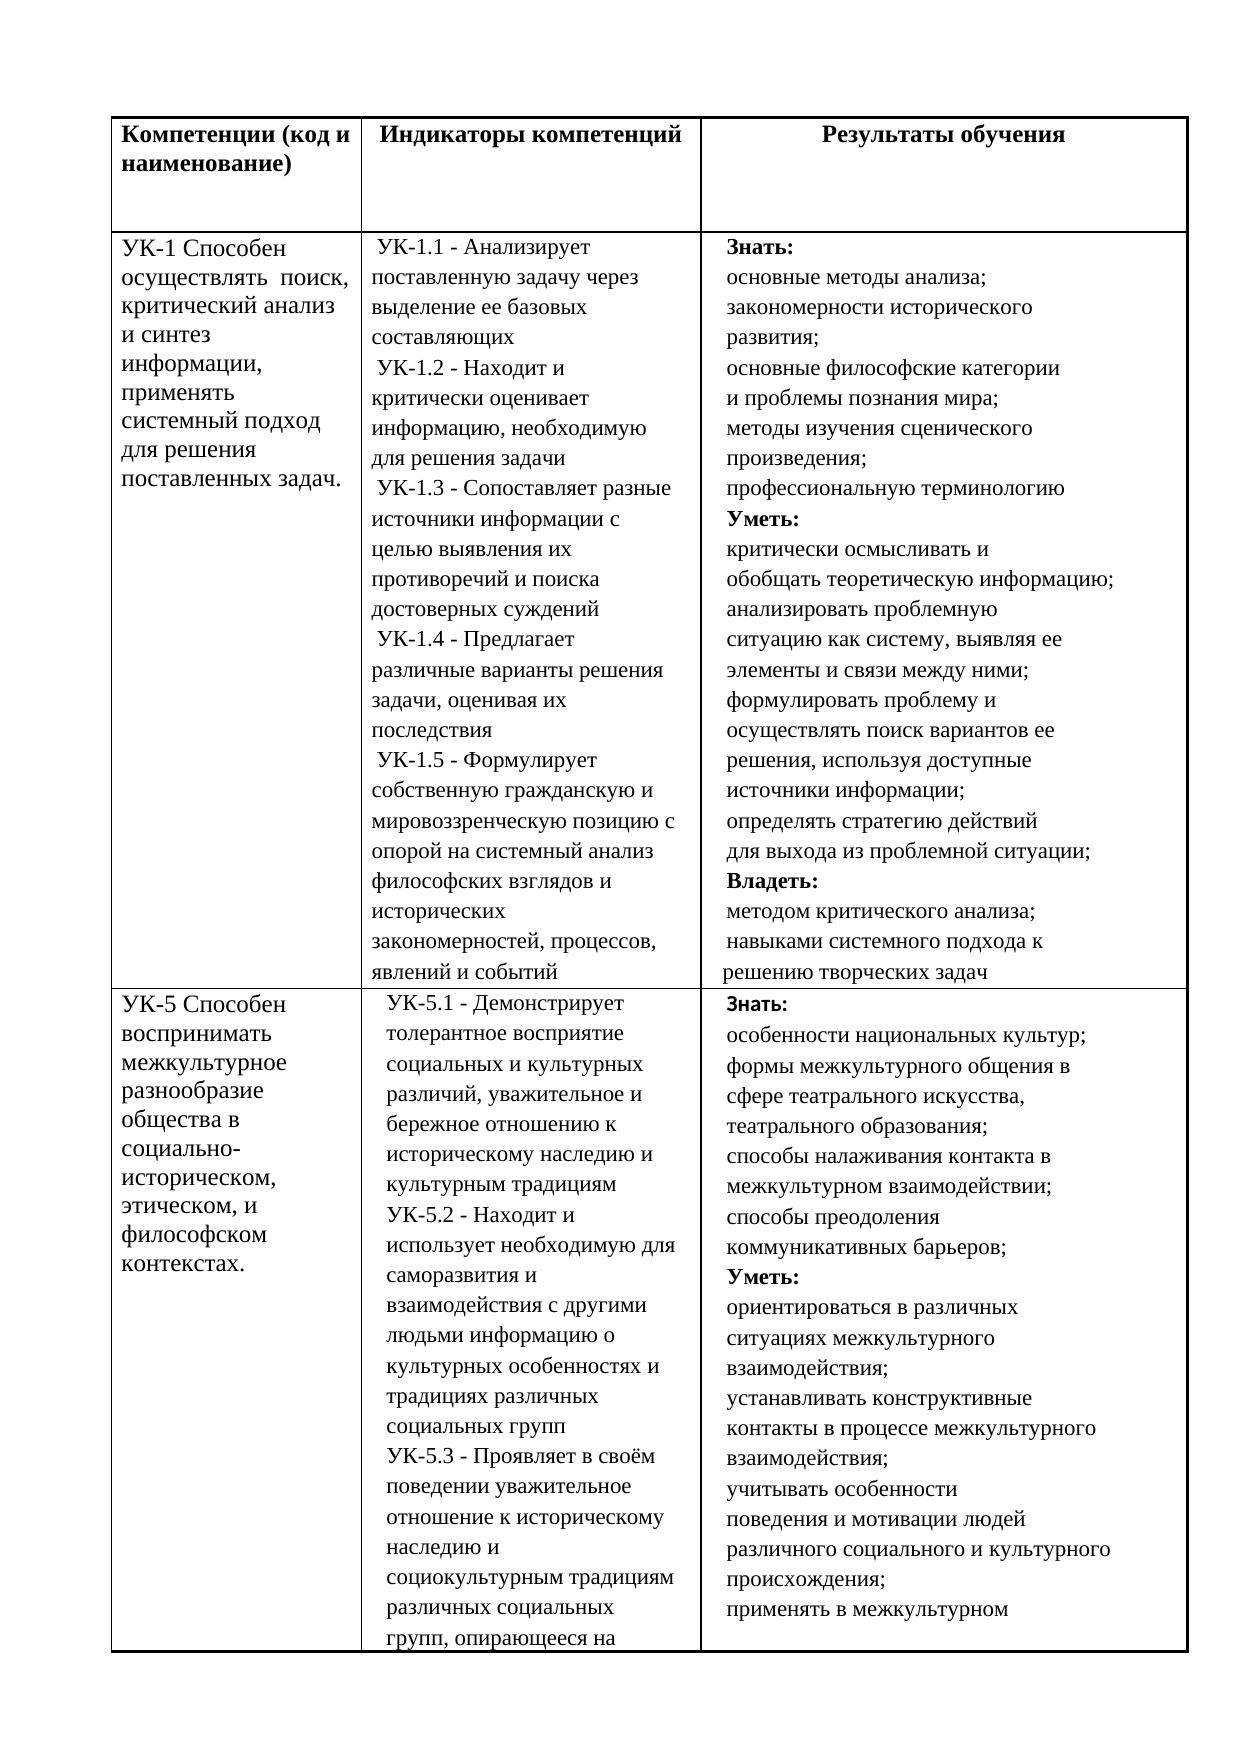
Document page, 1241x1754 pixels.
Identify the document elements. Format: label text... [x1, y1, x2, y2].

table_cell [702, 989, 1186, 1650]
table_cell УК-1 Способен осуществлять поиск, критический анализ и синтез информации, применять системный подход для решения поставленных задач. [112, 233, 361, 988]
table_header Компетенции (код и наименование) [112, 119, 361, 231]
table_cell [112, 989, 361, 1650]
table_cell Знать: основные методы анализа; закономерности исторического развития; основные философские категории и проблемы познания мира; методы изучения сценического произведения; профессиональную терминологию Уметь: критически осмысливать и обобщать теоретическую информацию; анализировать проблемную ситуацию как систему, выявляя ее элементы и связи между ними; формулировать проблему и осуществлять поиск вариантов ее решения, используя доступные источники информации; определять стратегию действий для выхода из проблемной ситуации; Владеть: методом критического анализа; навыками системного подхода к решению творческих задач [702, 233, 1186, 988]
table_header Индикаторы компетенций [362, 119, 700, 231]
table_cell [362, 989, 700, 1650]
table_header Результаты обучения [702, 119, 1186, 231]
table_cell УК-1.1 - Анализирует поставленную задачу через выделение ее базовых составляющих УК-1.2 - Находит и критически оценивает информацию, необходимую для решения задачи УК-1.3 - Сопоставляет разные источники информации с целью выявления их противоречий и поиска достоверных суждений УК-1.4 - Предлагает различные варианты решения задачи, оценивая их последствия УК-1.5 - Формулирует собственную гражданскую и мировоззренческую позицию с опорой на системный анализ философских взглядов и исторических закономерностей, процессов, явлений и событий [362, 233, 700, 988]
